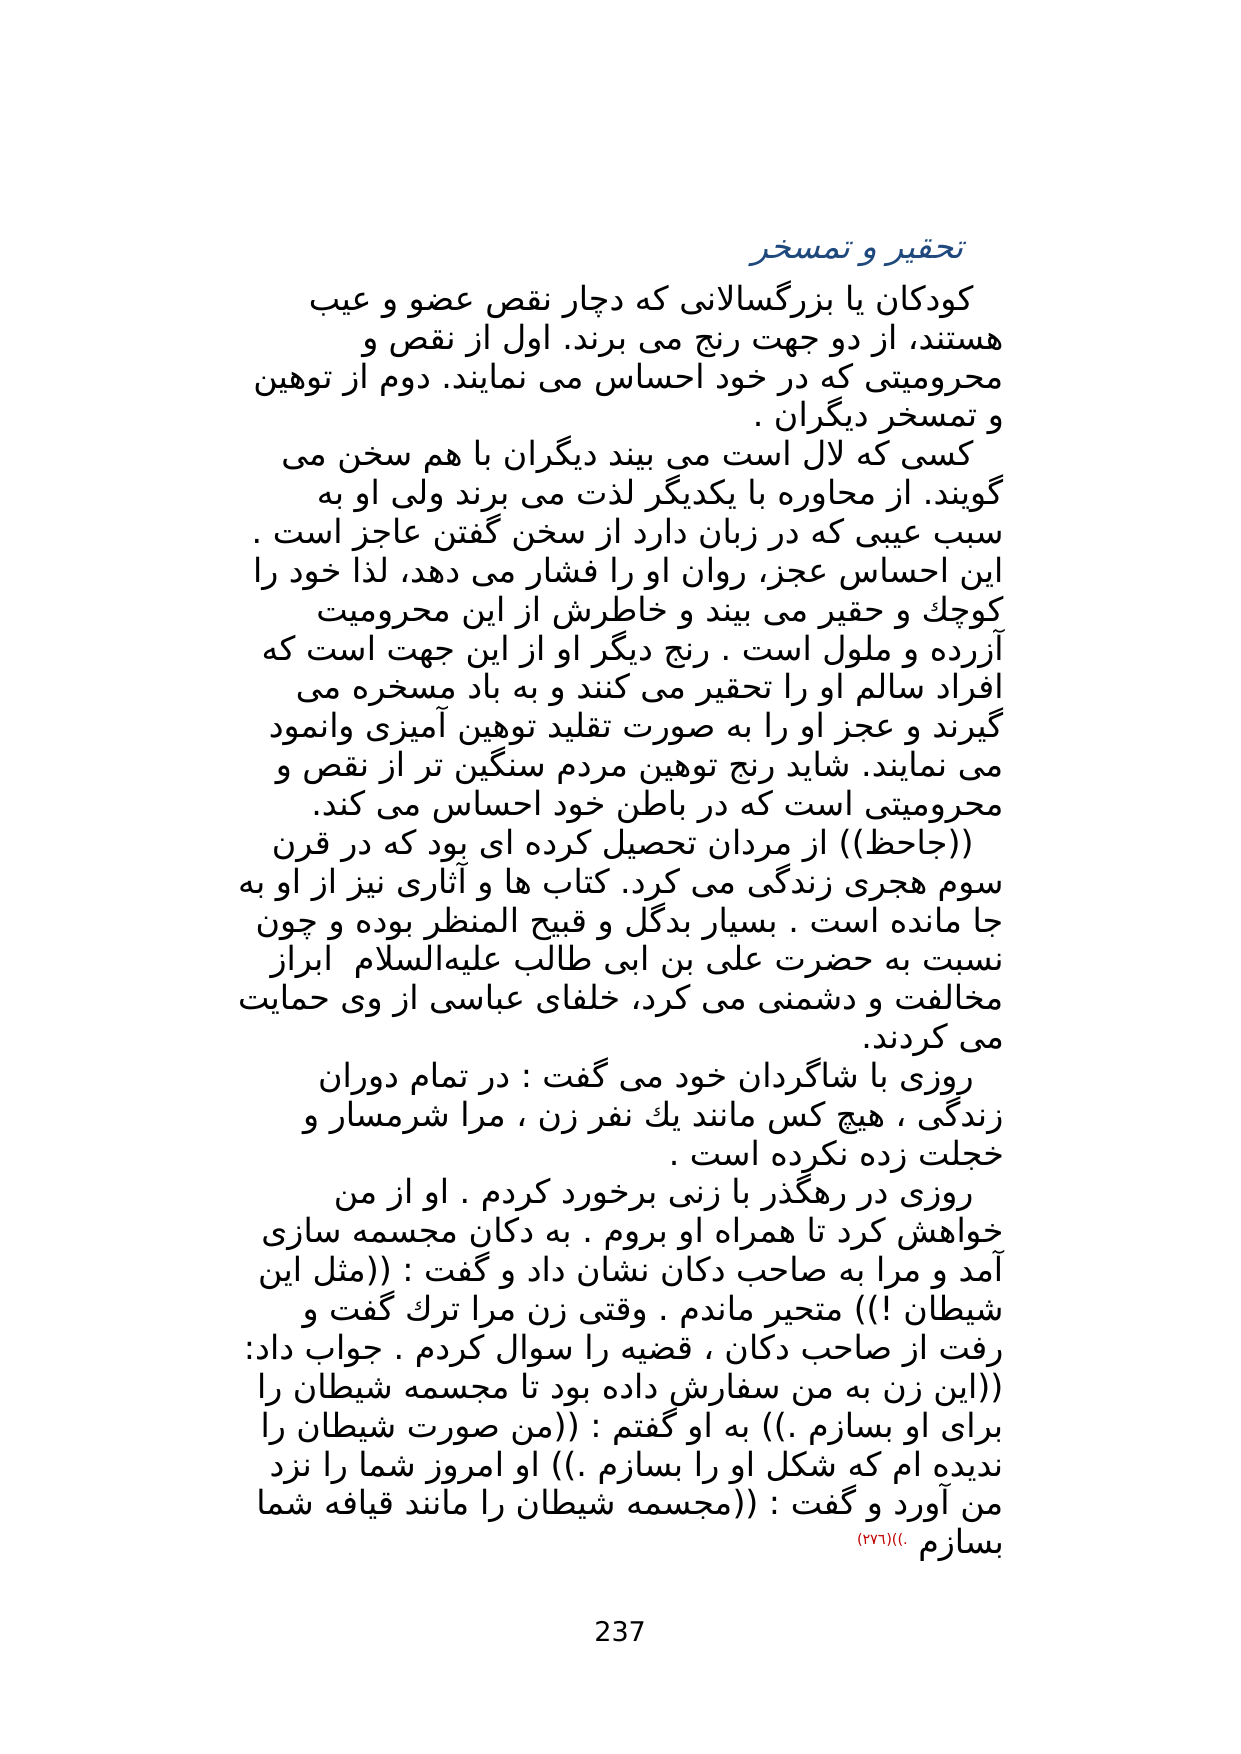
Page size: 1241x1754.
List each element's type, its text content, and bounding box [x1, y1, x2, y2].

text ((جاحظ)) از مردان تحصيل كرده اى بود كه در قرن سوم هجرى زندگى مى كرد. كتاب ها و آثارى نيز از او به جا مانده است . بسيار بدگل و قبيح المنظر بوده و چون نسبت به حضرت على بن ابى طالب عليه‌السلام ابراز مخالفت و دشمنى مى كرد، خلفاى عباسى از وى حمايت مى كردند. [236, 823, 1004, 1056]
text كودكان يا بزرگسالانى كه دچار نقص عضو و عيب هستند، از دو جهت رنج مى برند. اول از نقص و محروميتى كه در خود احساس مى نمايند. دوم از توهين و تمسخر ديگران . [236, 279, 1004, 435]
subtitle تحقير و تمسخر [236, 228, 1004, 267]
text روزى با شاگردان خود مى گفت : در تمام دوران زندگى ، هيچ كس مانند يك نفر زن ، مرا شرمسار و خجلت زده نكرده است . [236, 1056, 1004, 1173]
text كسى كه لال است مى بيند ديگران با هم سخن مى گويند. از محاوره با يكديگر لذت مى برند ولى او به سبب عيبى كه در زبان دارد از سخن گفتن عاجز است . اين احساس عجز، روان او را فشار مى دهد، لذا خود را كوچك و حقير مى بيند و خاطرش از اين محروميت آزرده و ملول است . رنج ديگر او از اين جهت است كه افراد سالم او را تحقير مى كنند و به باد مسخره مى گيرند و عجز او را به صورت تقليد توهين آميزى وانمود مى نمايند. شايد رنج توهين مردم سنگين تر از نقص و محروميتى است كه در باطن خود احساس مى كند. [236, 435, 1004, 823]
text روزى در رهگذر با زنى برخورد كردم . او از من خواهش كرد تا همراه او بروم . به دكان مجسمه سازى آمد و مرا به صاحب دكان نشان داد و گفت : ((مثل اين شيطان !)) متحير ماندم . وقتى زن مرا ترك گفت و رفت از صاحب دكان ، قضيه را سوال كردم . جواب داد: ((اين زن به من سفارش داده بود تا مجسمه شيطان را براى او بسازم .)) به او گفتم : ((من صورت شيطان را نديده ام كه شكل او را بسازم .)) او امروز شما را نزد من آورد و گفت : ((مجسمه شيطان را مانند قيافه شما بسازم .))(٢٧٦) [236, 1173, 1004, 1562]
